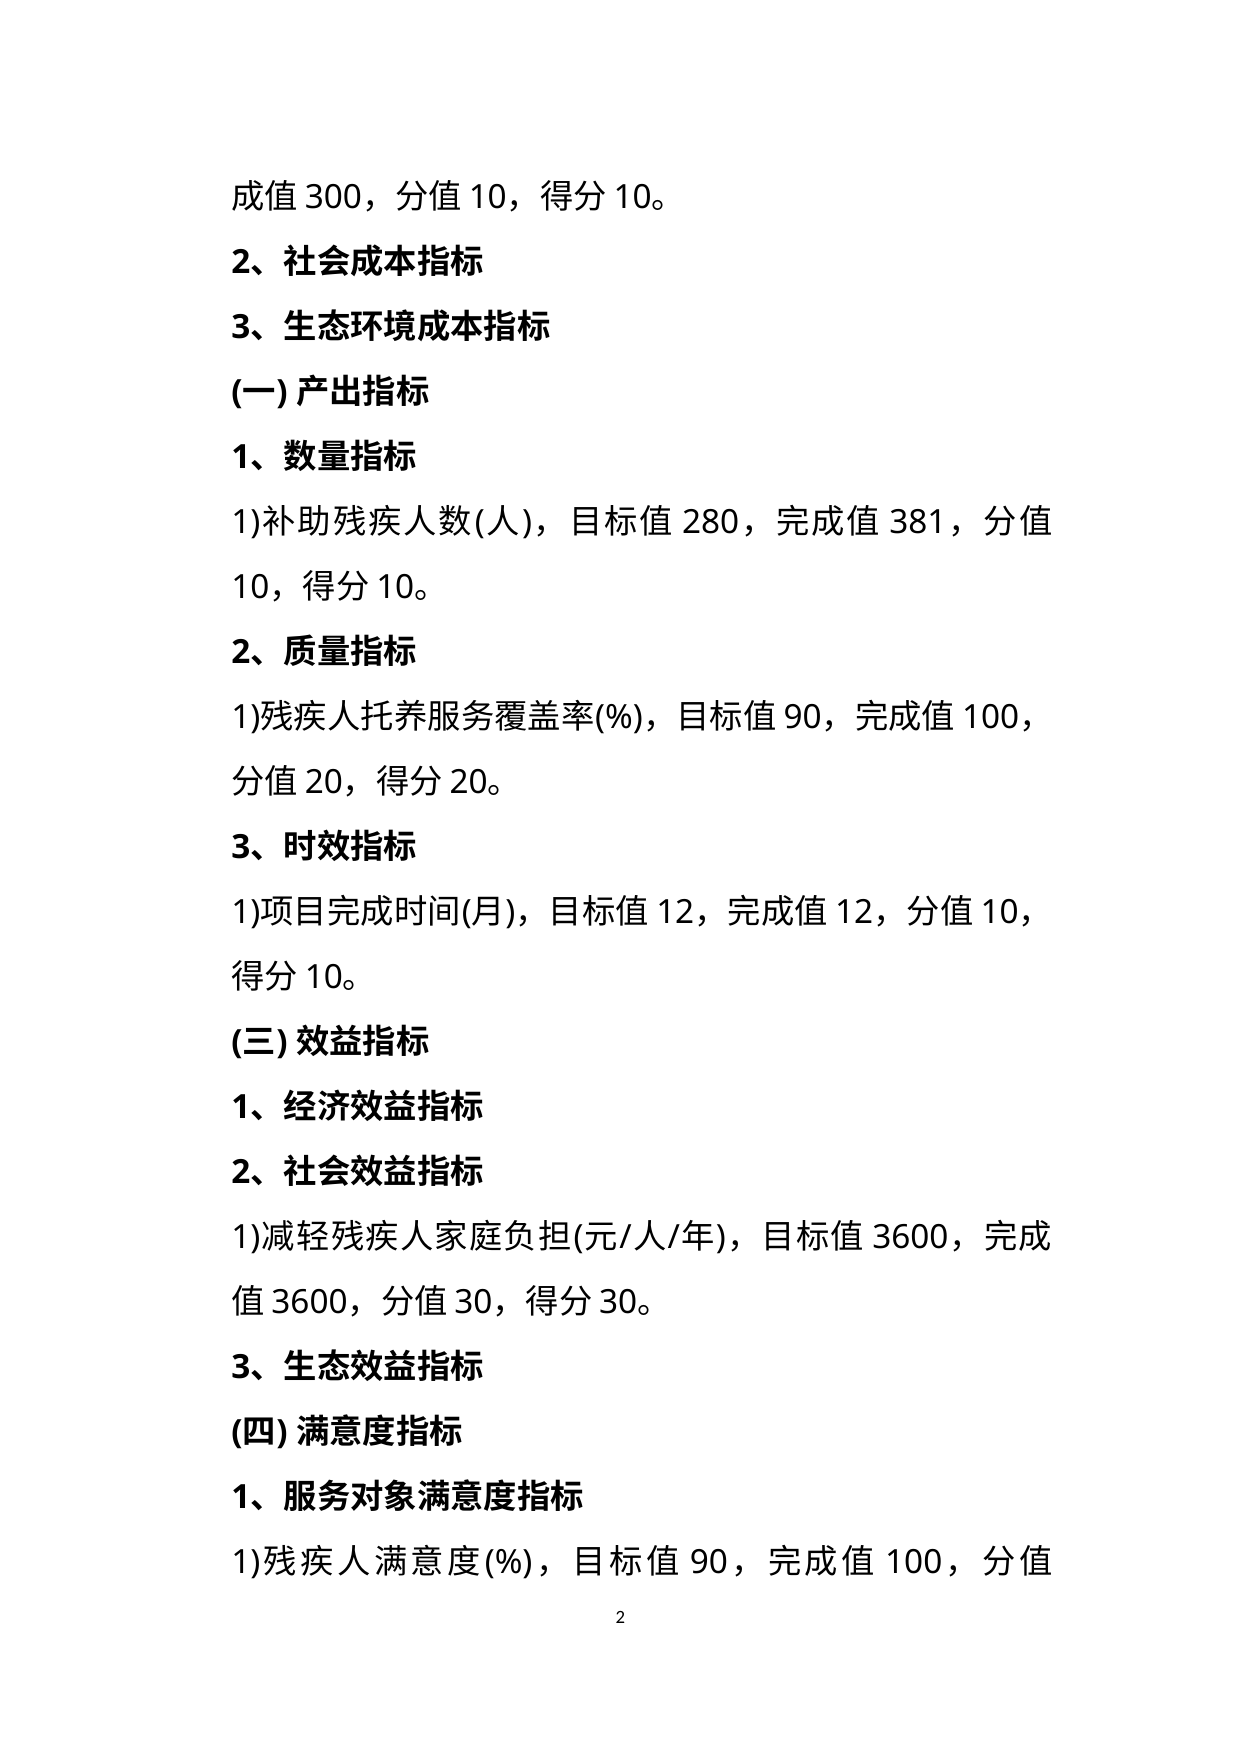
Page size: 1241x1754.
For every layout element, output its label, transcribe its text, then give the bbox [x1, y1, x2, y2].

text 2、社会成本指标 [231, 227, 1053, 292]
text 3、生态效益指标 [231, 1332, 1053, 1397]
text 1)减轻残疾人家庭负担(元/人/年)，目标值3600，完成值3600，分值30，得分30。 [231, 1202, 1053, 1332]
text (四) 满意度指标 [231, 1397, 1053, 1462]
text 1、经济效益指标 [231, 1072, 1053, 1137]
text 3、生态环境成本指标 [231, 292, 1053, 357]
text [231, 1527, 1053, 1592]
text 1)补助残疾人数(人)，目标值280，完成值381，分值10，得分10。 [231, 487, 1053, 617]
text 1、服务对象满意度指标 [231, 1462, 1053, 1527]
text 2、质量指标 [231, 617, 1053, 682]
text 1)残疾人托养服务覆盖率(%)，目标值90，完成值100，分值20，得分20。 [231, 682, 1053, 812]
text 1、数量指标 [231, 422, 1053, 487]
text (一) 产出指标 [231, 357, 1053, 422]
text (三) 效益指标 [231, 1007, 1053, 1072]
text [231, 162, 1053, 227]
text 3、时效指标 [231, 812, 1053, 877]
text 1)项目完成时间(月)，目标值12，完成值12，分值10，得分10。 [231, 877, 1053, 1007]
text 2、社会效益指标 [231, 1137, 1053, 1202]
